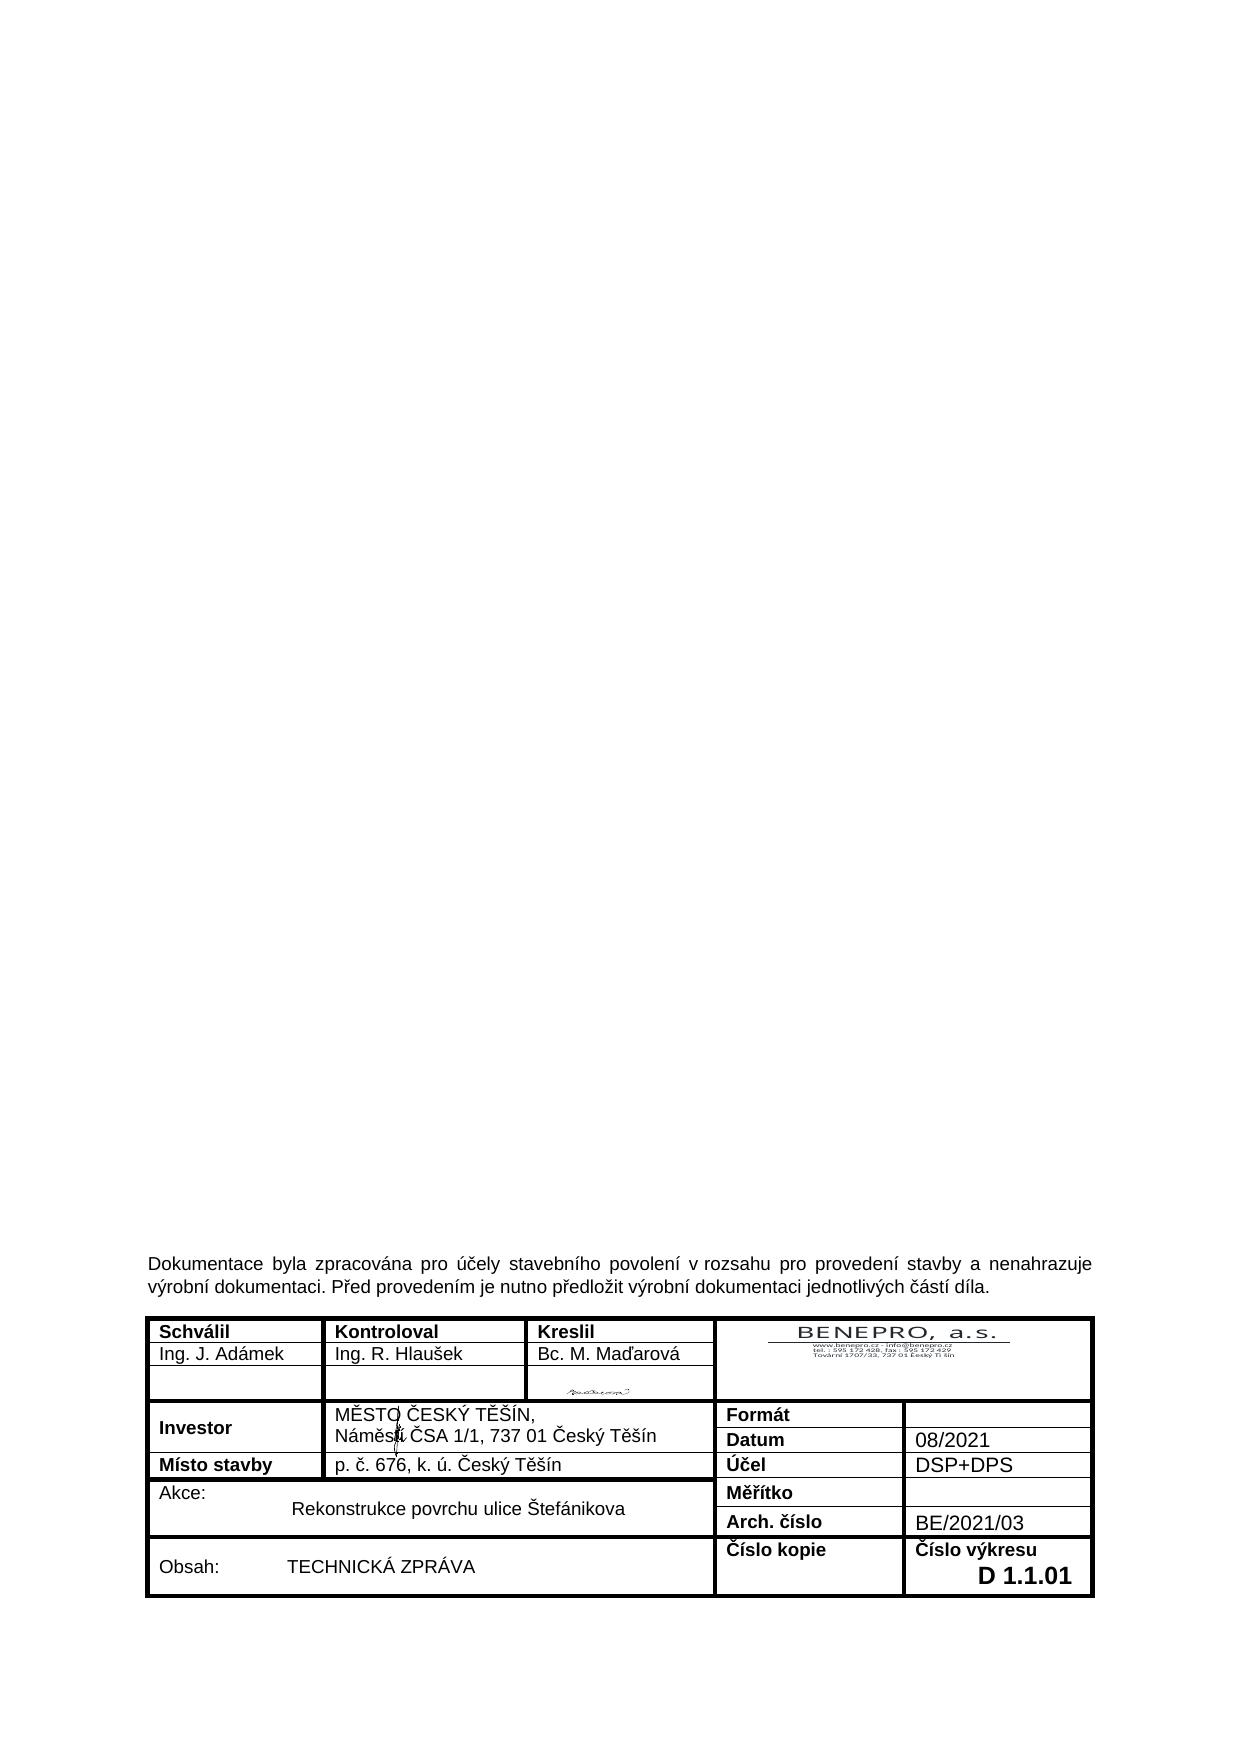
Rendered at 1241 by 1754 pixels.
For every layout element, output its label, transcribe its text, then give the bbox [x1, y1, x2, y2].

table_header Kreslil [528, 1321, 713, 1342]
table_cell Číslo kopie [717, 1539, 902, 1594]
table_cell MĚSTO ČESKÝ TĚŠÍN, Náměstí ČSA 1/1, 737 01 Český Těšín [326, 1403, 713, 1452]
table_cell Arch. číslo [717, 1507, 902, 1534]
table_header Schválil [150, 1321, 321, 1342]
table_cell Účel [717, 1453, 902, 1477]
table_cell Akce: [150, 1482, 280, 1534]
table_header [717, 1321, 1090, 1399]
table_cell BE/2021/03 [906, 1507, 1090, 1534]
table_cell Bc. M. Maďarová [528, 1343, 713, 1364]
table_cell [326, 1366, 524, 1399]
table_cell p. č. 676, k. ú. Český Těšín [326, 1453, 713, 1477]
table_cell [528, 1366, 713, 1399]
table_cell DSP+DPS [906, 1453, 1090, 1477]
table_cell Rekonstrukce povrchu ulice Štefánikova [280, 1482, 713, 1534]
table_cell Ing. R. Hlaušek [326, 1343, 524, 1364]
table_cell Obsah: TECHNICKÁ ZPRÁVA [150, 1539, 713, 1594]
table_cell Investor [150, 1403, 321, 1452]
table_cell [906, 1403, 1090, 1427]
table_cell Číslo výkresu D 1.1.01 [906, 1539, 1090, 1594]
table_cell Ing. J. Adámek [150, 1343, 321, 1364]
text Dokumentace byla zpracována pro účely stavebního povolení v rozsahu pro provedení stavby a nenahrazuje výrobní dokumentaci. Před provedením je nutno předložit výrobní dokumentaci jednotlivých částí díla. [148, 1253, 1093, 1297]
table_cell 08/2021 [906, 1428, 1090, 1452]
table_cell [906, 1478, 1090, 1506]
table_cell Měřítko [717, 1478, 902, 1506]
table_cell Formát [717, 1403, 902, 1427]
table_cell [150, 1366, 321, 1399]
table_cell Datum [717, 1428, 902, 1452]
table_header Kontroloval [326, 1321, 524, 1342]
table_cell Místo stavby [150, 1453, 321, 1477]
